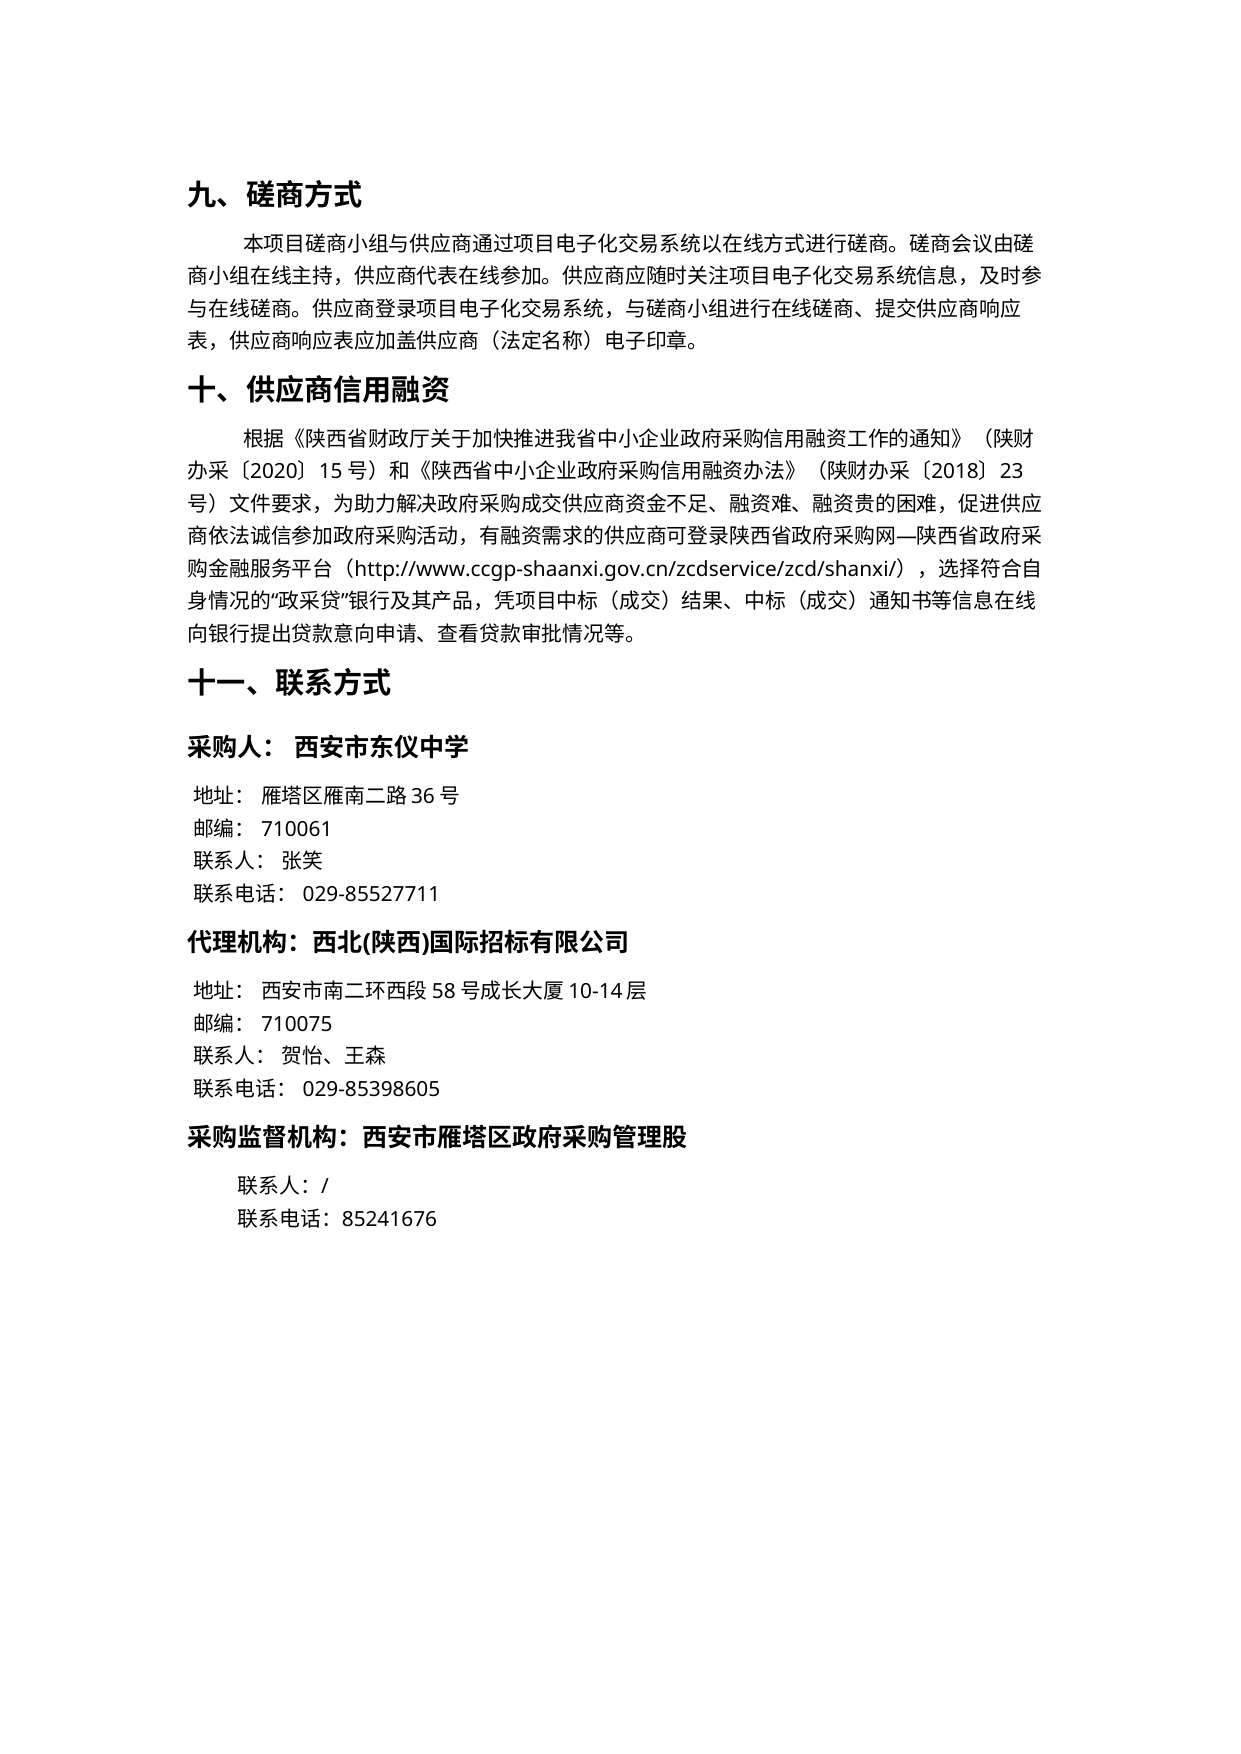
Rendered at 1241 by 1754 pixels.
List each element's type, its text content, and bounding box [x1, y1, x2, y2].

text 本项目磋商小组与供应商通过项目电子化交易系统以在线方式进行磋商。磋商会议由磋商小组在线主持，供应商代表在线参加。供应商应随时关注项目电子化交易系统信息，及时参与在线磋商。供应商登录项目电子化交易系统，与磋商小组进行在线磋商、提交供应商响应表，供应商响应表应加盖供应商（法定名称）电子印章。 [187, 227, 1053, 357]
text 联系电话：85241676 [187, 1202, 1053, 1234]
text 联系人： 贺怡、王森 [187, 1039, 1053, 1072]
text 九、磋商方式 [187, 162, 1053, 227]
text 联系电话： 029-85527711 [187, 877, 1053, 909]
text 代理机构：西北(陕西)国际招标有限公司 [187, 909, 1053, 974]
text 十、供应商信用融资 [187, 357, 1053, 422]
text 邮编： 710075 [187, 1007, 1053, 1039]
text 地址： 雁塔区雁南二路36号 [187, 779, 1053, 812]
text 联系人： 张笑 [187, 844, 1053, 877]
text 地址： 西安市南二环西段58号成长大厦10-14层 [187, 974, 1053, 1007]
text 根据《陕西省财政厅关于加快推进我省中小企业政府采购信用融资工作的通知》（陕财办采〔2020〕15 号）和《陕西省中小企业政府采购信用融资办法》（陕财办采〔2018〕23 号）文件要求，为助力解决政府采购成交供应商资金不足、融资难、融资贵的困难，促进供应商依法诚信参加政府采购活动，有融资需求的供应商可登录陕西省政府采购网—陕西省政府采购金融服务平台（http://www.ccgp-shaanxi.gov.cn/zcdservice/zcd/shanxi/），选择符合自身情况的“政采贷”银行及其产品，凭项目中标（成交）结果、中标（成交）通知书等信息在线向银行提出贷款意向申请、查看贷款审批情况等。 [187, 422, 1053, 649]
text 采购人： 西安市东仪中学 [187, 714, 1053, 779]
text 联系电话： 029-85398605 [187, 1072, 1053, 1104]
text 采购监督机构：西安市雁塔区政府采购管理股 [187, 1104, 1053, 1169]
text 十一、联系方式 [187, 649, 1053, 714]
text 联系人：/ [187, 1169, 1053, 1202]
text 邮编： 710061 [187, 812, 1053, 844]
